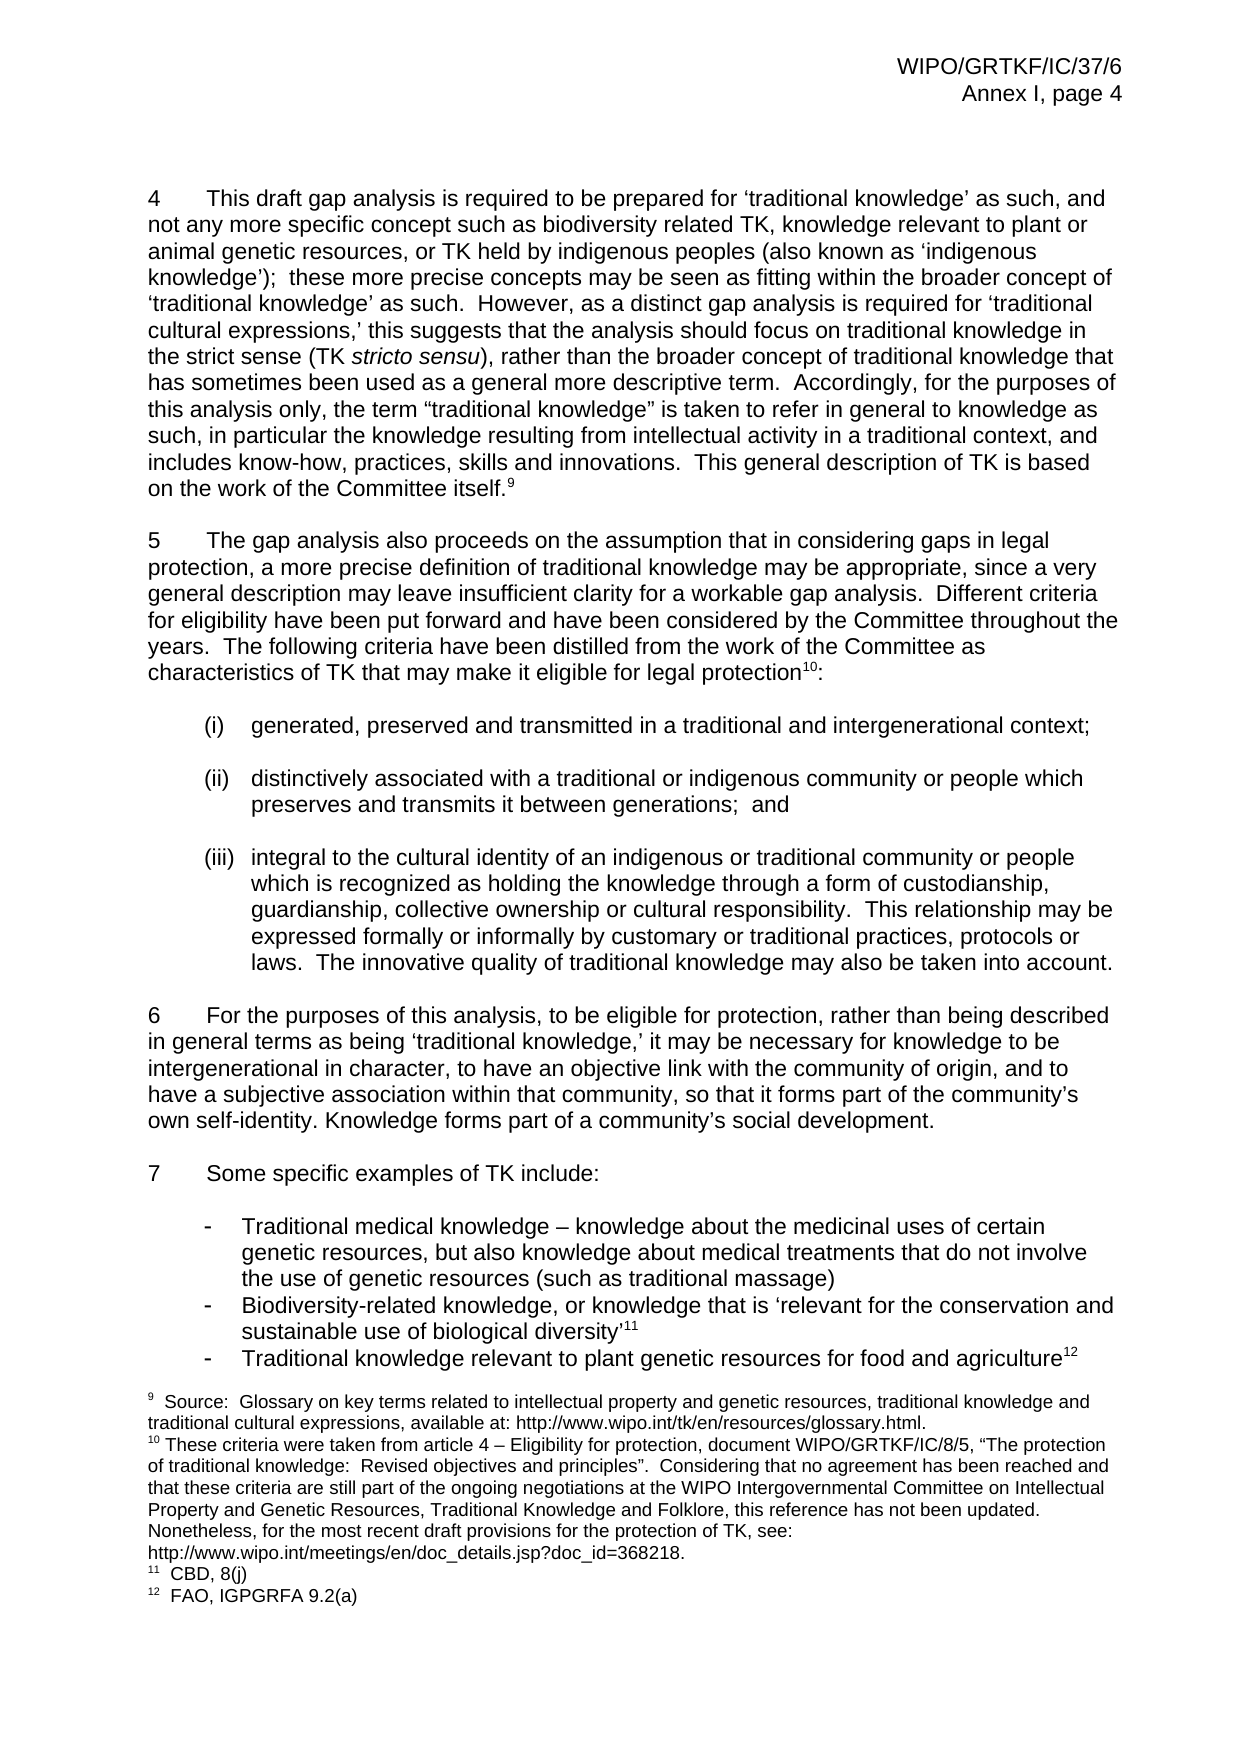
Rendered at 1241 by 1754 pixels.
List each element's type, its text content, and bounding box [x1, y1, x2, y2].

list Traditional medical knowledge – knowledge about the medicinal uses of certain genetic resources, but also knowledge about medical treatments that do not involve the use of genetic resources (such as traditional massage) [204, 1213, 1122, 1292]
text For the purposes of this analysis, to be eligible for protection, rather than being described in general terms as being ‘traditional knowledge,’ it may be necessary for knowledge to be intergenerational in character, to have an objective link with the community of origin, and to have a subjective association within that community, so that it forms part of the community’s own self-identity. Knowledge forms part of a community’s social development. [148, 1002, 1122, 1134]
list Biodiversity-related knowledge, or knowledge that is ‘relevant for the conservation and sustainable use of biological diversity’ [204, 1292, 1122, 1344]
text Some specific examples of TK include: [148, 1160, 1122, 1186]
text (ii) distinctively associated with a traditional or indigenous community or people which preserves and transmits it between generations; and [204, 765, 1122, 817]
text This draft gap analysis is required to be prepared for ‘traditional knowledge’ as such, and not any more specific concept such as biodiversity related TK, knowledge relevant to plant or animal genetic resources, or TK held by indigenous peoples (also known as ‘indigenous knowledge’); these more precise concepts may be seen as fitting within the broader concept of ‘traditional knowledge’ as such. However, as a distinct gap analysis is required for ‘traditional cultural expressions,’ this suggests that the analysis should focus on traditional knowledge in the strict sense (TK stricto sensu), rather than the broader concept of traditional knowledge that has sometimes been used as a general more descriptive term. Accordingly, for the purposes of this analysis only, the term “traditional knowledge” is taken to refer in general to knowledge as such, in particular the knowledge resulting from intellectual activity in a traditional context, and includes know-how, practices, skills and innovations. This general description of TK is based on the work of the Committee itself. [148, 185, 1122, 501]
text The gap analysis also proceeds on the assumption that in considering gaps in legal protection, a more precise definition of traditional knowledge may be appropriate, since a very general description may leave insufficient clarity for a workable gap analysis. Different criteria for eligibility have been put forward and have been considered by the Committee throughout the years. The following criteria have been distilled from the work of the Committee as characteristics of TK that may make it eligible for legal protection: [148, 527, 1122, 686]
text (i) generated, preserved and transmitted in a traditional and intergenerational context; [204, 712, 1122, 738]
text (iii) integral to the cultural identity of an indigenous or traditional community or people which is recognized as holding the knowledge through a form of custodianship, guardianship, collective ownership or cultural responsibility. This relationship may be expressed formally or informally by customary or traditional practices, protocols or laws. The innovative quality of traditional knowledge may also be taken into account. [204, 844, 1122, 976]
list Traditional knowledge relevant to plant genetic resources for food and agriculture [204, 1344, 1122, 1371]
